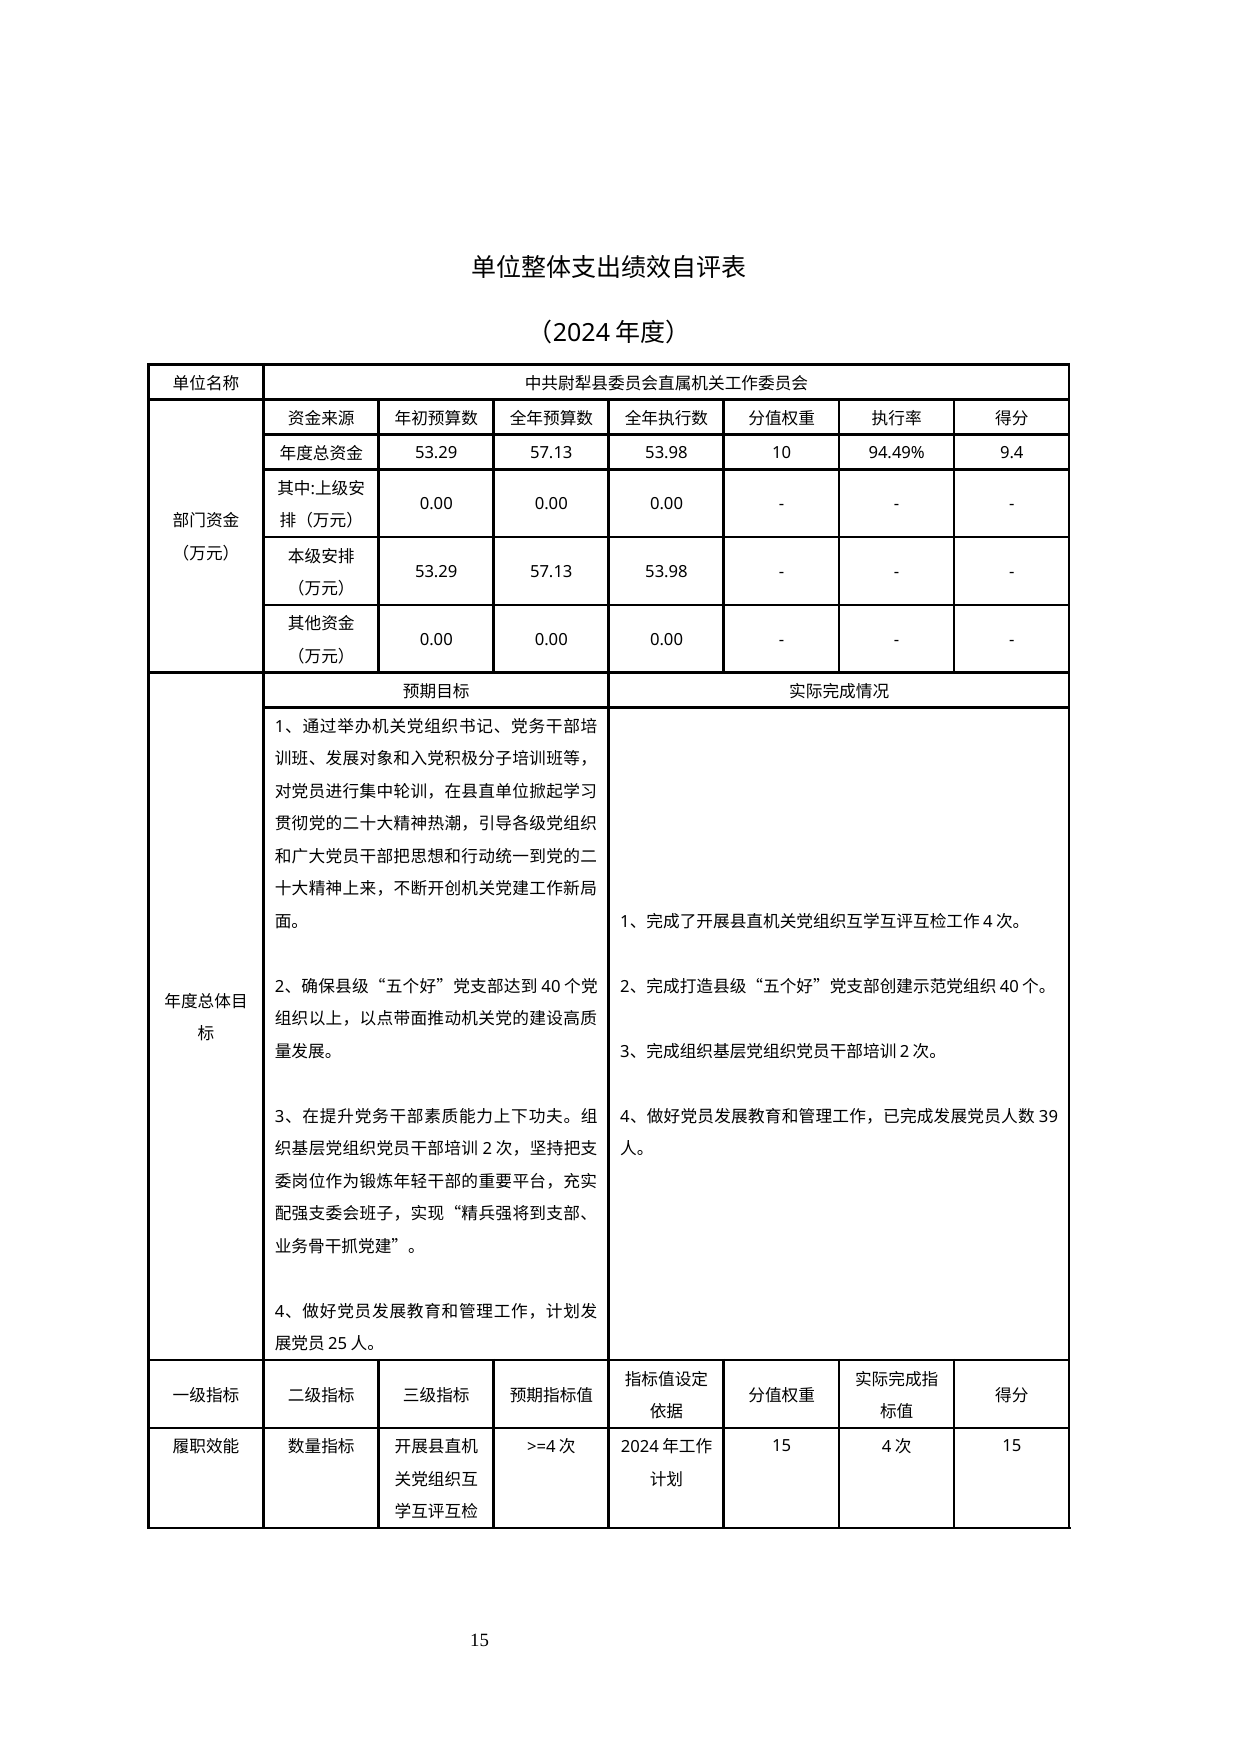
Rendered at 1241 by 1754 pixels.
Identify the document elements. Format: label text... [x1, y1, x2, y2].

table_cell - [840, 606, 953, 671]
table_cell 15 [955, 1429, 1068, 1526]
table_cell 53.98 [610, 538, 722, 603]
table_cell 执行率 [840, 401, 953, 433]
table_cell 0.00 [610, 606, 722, 671]
table_cell 0.00 [380, 606, 492, 671]
table_cell >=4次 [495, 1429, 607, 1526]
table_cell 年初预算数 [380, 401, 492, 433]
table_cell 指标值设定依据 [610, 1361, 722, 1426]
table_cell （2024年度） [148, 298, 1069, 363]
table_cell - [725, 471, 838, 536]
table_header 单位整体支出绩效自评表 [148, 233, 1069, 298]
table_cell 其中:上级安排（万元） [265, 471, 377, 536]
table_cell - [725, 606, 838, 671]
table_cell 得分 [955, 401, 1068, 433]
table_cell 53.29 [380, 436, 492, 468]
table_cell 1、通过举办机关党组织书记、党务干部培训班、发展对象和入党积极分子培训班等，对党员进行集中轮训，在县直单位掀起学习贯彻党的二十大精神热潮，引导各级党组织和广大党员干部把思想和行动统一到党的二十大精神上来，不断开创机关党建工作新局面。 2、确保县级“五个好”党支部达到40个党组织以上，以点带面推动机关党的建设高质量发展。 3、在提升党务干部素质能力上下功夫。组织基层党组织党员干部培训2次，坚持把支委岗位作为锻炼年轻干部的重要平台，充实配强支委会班子，实现“精兵强将到支部、业务骨干抓党建”。 4、做好党员发展教育和管理工作，计划发展党员25人。 [265, 709, 607, 1359]
table_cell 中共尉犁县委员会直属机关工作委员会 [265, 366, 1068, 398]
table_cell 全年预算数 [495, 401, 607, 433]
table_cell 10 [725, 436, 838, 468]
table_cell 部门资金（万元） [150, 401, 262, 671]
table_cell 预期目标 [265, 674, 607, 706]
table_cell - [955, 471, 1068, 536]
table_cell 预期指标值 [495, 1361, 607, 1426]
table_cell 年度总资金 [265, 436, 377, 468]
table_cell 2024年工作计划 [610, 1429, 722, 1526]
table_cell 0.00 [495, 471, 607, 536]
table_cell 数量指标 [265, 1429, 377, 1526]
table_cell 分值权重 [725, 401, 838, 433]
table_cell 全年执行数 [610, 401, 722, 433]
table_cell 0.00 [610, 471, 722, 536]
table_cell 57.13 [495, 538, 607, 603]
table_cell - [725, 538, 838, 603]
table_cell 开展县直机关党组织互学互评互检工作次数 [380, 1429, 492, 1526]
table_cell 分值权重 [725, 1361, 838, 1426]
table_cell 1、完成了开展县直机关党组织互学互评互检工作4次。 2、完成打造县级“五个好”党支部创建示范党组织40个。 3、完成组织基层党组织党员干部培训2次。 4、做好党员发展教育和管理工作，已完成发展党员人数39人。 [610, 709, 1068, 1359]
table_cell 履职效能 [150, 1429, 262, 1526]
table_cell 单位名称 [150, 366, 262, 398]
table_cell - [840, 538, 953, 603]
table_cell 实际完成指标值 [840, 1361, 953, 1426]
table_cell 三级指标 [380, 1361, 492, 1426]
table_cell 本级安排（万元） [265, 538, 377, 603]
table_cell 4次 [840, 1429, 953, 1526]
table_cell 年度总体目标 [150, 674, 262, 1359]
table_cell 15 [725, 1429, 838, 1526]
table_cell 53.29 [380, 538, 492, 603]
table_cell 实际完成情况 [610, 674, 1068, 706]
table_cell 资金来源 [265, 401, 377, 433]
table_cell 9.4 [955, 436, 1068, 468]
table_cell 0.00 [495, 606, 607, 671]
table_cell 得分 [955, 1361, 1068, 1426]
table_cell 53.98 [610, 436, 722, 468]
table_cell - [840, 471, 953, 536]
table_cell 57.13 [495, 436, 607, 468]
table_cell 0.00 [380, 471, 492, 536]
table_cell - [955, 538, 1068, 603]
table_cell 二级指标 [265, 1361, 377, 1426]
table_cell 一级指标 [150, 1361, 262, 1426]
table_cell 其他资金（万元） [265, 606, 377, 671]
table_cell - [955, 606, 1068, 671]
table_cell 94.49% [840, 436, 953, 468]
